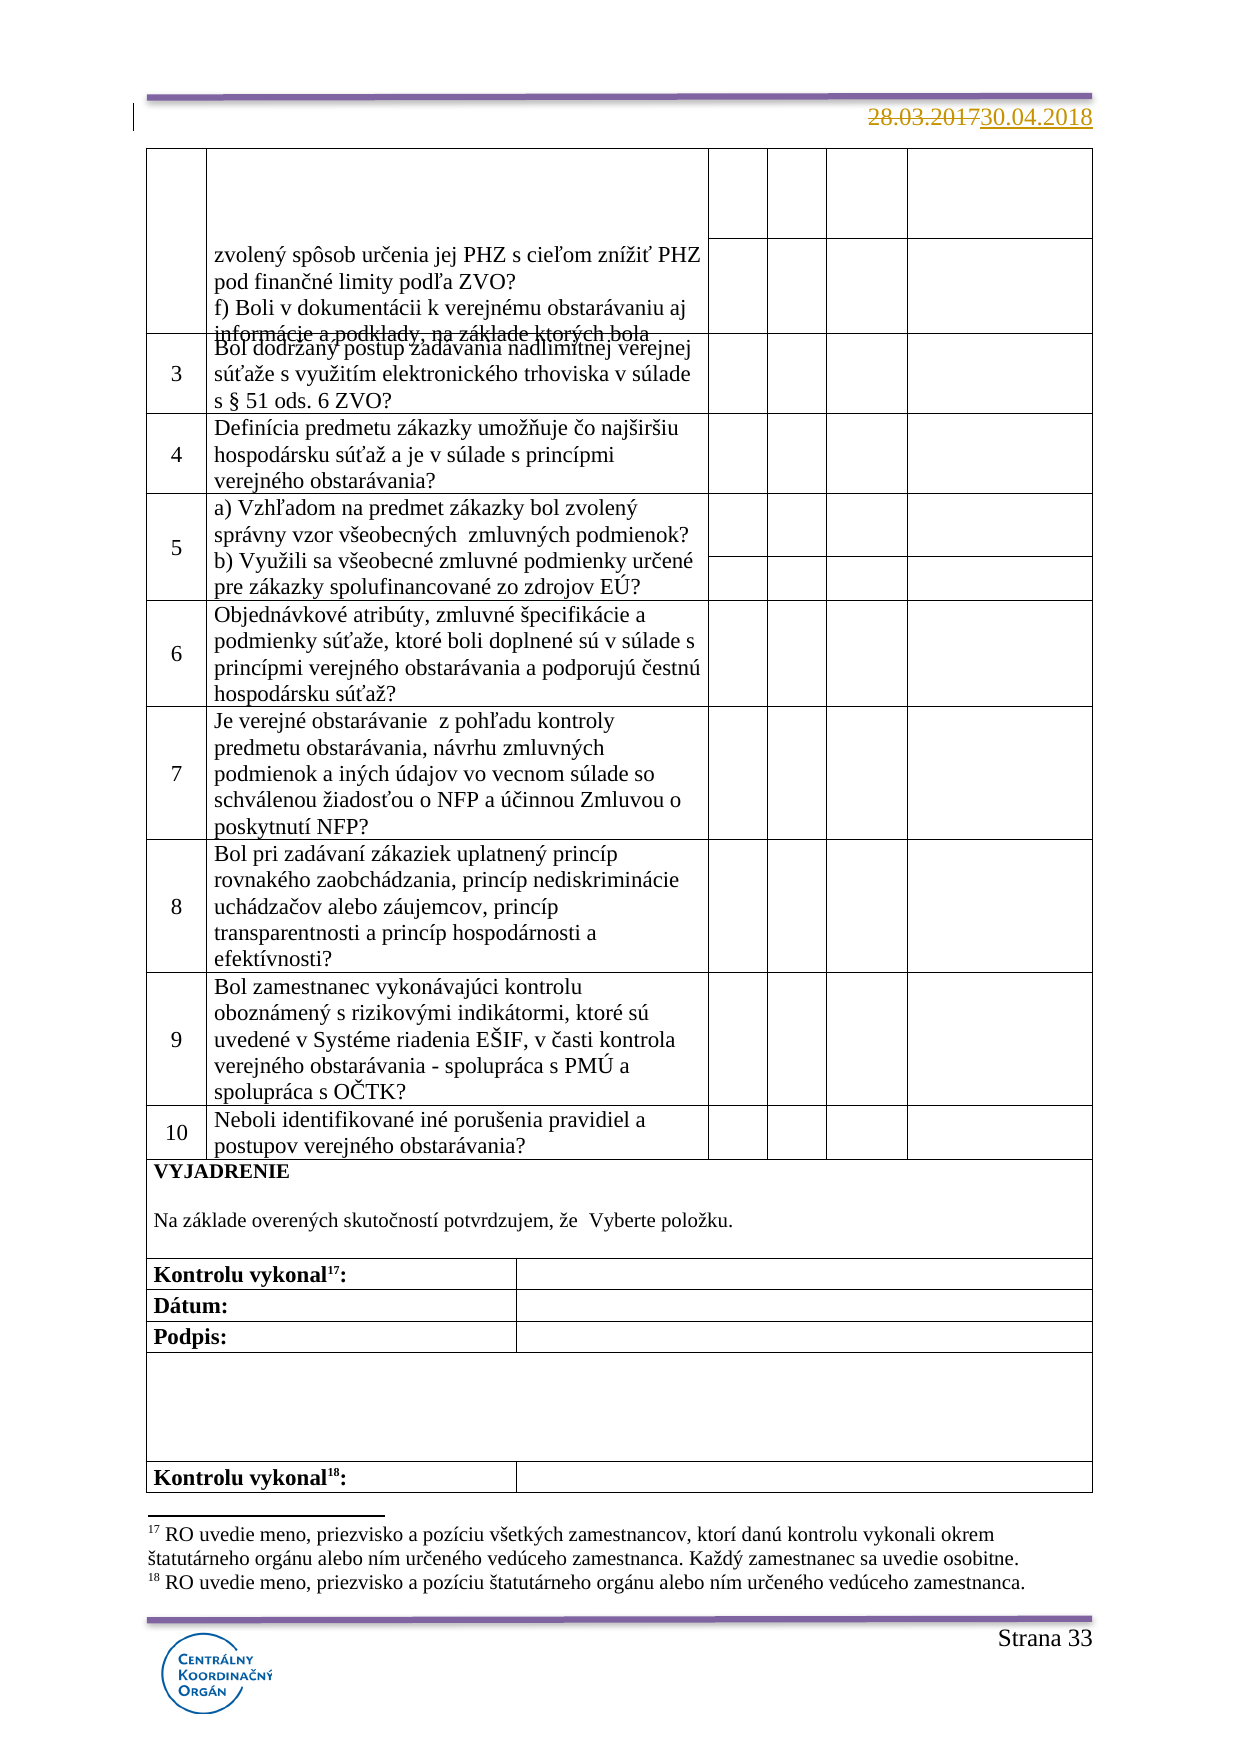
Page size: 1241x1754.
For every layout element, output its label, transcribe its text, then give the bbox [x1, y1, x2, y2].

table_cell [709, 1106, 767, 1158]
table_cell [908, 557, 1092, 600]
table_cell [768, 494, 826, 556]
table_cell [908, 334, 1092, 413]
table_cell [709, 414, 767, 493]
table_cell [709, 707, 767, 839]
table_cell [827, 1106, 907, 1158]
table_cell [908, 840, 1092, 972]
table_cell [827, 149, 907, 238]
table_cell [908, 414, 1092, 493]
table_cell [768, 707, 826, 839]
table_cell Objednávkové atribúty, zmluvné špecifikácie a podmienky súťaže, ktoré boli doplnené sú v súlade s princípmi verejného obstarávania a podporujú čestnú hospodársku súťaž? [207, 601, 708, 706]
table_cell [827, 973, 907, 1105]
table_cell Bol pri zadávaní zákaziek uplatnený princíp rovnakého zaobchádzania, princíp nediskriminácie uchádzačov alebo záujemcov, princíp transparentnosti a princíp hospodárnosti a efektívnosti? [207, 840, 708, 972]
table_cell [768, 334, 826, 413]
table_cell [709, 334, 767, 413]
table_cell [908, 601, 1092, 706]
table_cell [768, 239, 826, 333]
table_cell [709, 149, 767, 238]
table_cell Je verejné obstarávanie z pohľadu kontroly predmetu obstarávania, návrhu zmluvných podmienok a iných údajov vo vecnom súlade so schválenou žiadosťou o NFP a účinnou Zmluvou o poskytnutí NFP? [207, 707, 708, 839]
table_cell [517, 1322, 1092, 1352]
table_cell [908, 707, 1092, 839]
table_cell 10 [147, 1106, 206, 1158]
table_cell [709, 601, 767, 706]
table_cell [827, 707, 907, 839]
table_cell [768, 557, 826, 600]
table_cell [709, 840, 767, 972]
table_cell [517, 1259, 1092, 1289]
table_cell [908, 494, 1092, 556]
table_cell 6 [147, 601, 206, 706]
table_cell [147, 1353, 1092, 1461]
table_cell 8 [147, 840, 206, 972]
table_cell [827, 840, 907, 972]
table_cell Definícia predmetu zákazky umožňuje čo najširšiu hospodársku súťaž a je v súlade s princípmi verejného obstarávania? [207, 414, 708, 493]
table_cell Kontrolu vykonal: [147, 1462, 516, 1492]
table_cell Bol zamestnanec vykonávajúci kontrolu oboznámený s rizikovými indikátormi, ktoré sú uvedené v Systéme riadenia EŠIF, v časti kontrola verejného obstarávania - spolupráca s PMÚ a spolupráca s OČTK? [207, 973, 708, 1105]
table_cell Dátum: [147, 1290, 516, 1321]
table_cell 3 [147, 334, 206, 413]
table_cell [517, 1290, 1092, 1321]
table_cell [908, 149, 1092, 238]
table_cell 9 [147, 973, 206, 1105]
table_cell [827, 601, 907, 706]
table_cell [768, 840, 826, 972]
table_cell [768, 1106, 826, 1158]
table_cell [517, 1462, 1092, 1492]
table_cell 4 [147, 414, 206, 493]
table_cell Kontrolu vykonal: [147, 1259, 516, 1289]
table_cell Bol dodržaný postup zadávania nadlimitnej verejnej súťaže s využitím elektronického trhoviska v súlade s § 51 ods. 6 ZVO? [207, 334, 708, 413]
table_cell Neboli identifikované iné porušenia pravidiel a postupov verejného obstarávania? [207, 1106, 708, 1158]
table_cell [827, 239, 907, 333]
table_cell [908, 1106, 1092, 1158]
table_cell [709, 557, 767, 600]
table_cell [709, 239, 767, 333]
table_cell 7 [147, 707, 206, 839]
table_cell [908, 973, 1092, 1105]
table_cell Podpis: [147, 1322, 516, 1352]
table_cell [709, 973, 767, 1105]
table_cell [827, 334, 907, 413]
table_cell [908, 239, 1092, 333]
table_cell 5 [147, 494, 206, 600]
table_cell [768, 601, 826, 706]
table_cell [768, 414, 826, 493]
table_cell [827, 414, 907, 493]
table_cell VYJADRENIE Na základe overených skutočností potvrdzujem, že [147, 1160, 1092, 1258]
table_cell [768, 149, 826, 238]
table_cell [827, 557, 907, 600]
picture [159, 1631, 272, 1713]
table_cell [827, 494, 907, 556]
table_cell [709, 494, 767, 556]
table_cell a) Vzhľadom na predmet zákazky bol zvolený správny vzor všeobecných zmluvných podmienok? b) Využili sa všeobecné zmluvné podmienky určené pre zákazky spolufinancované zo zdrojov EÚ? [207, 494, 708, 600]
table_cell [768, 973, 826, 1105]
